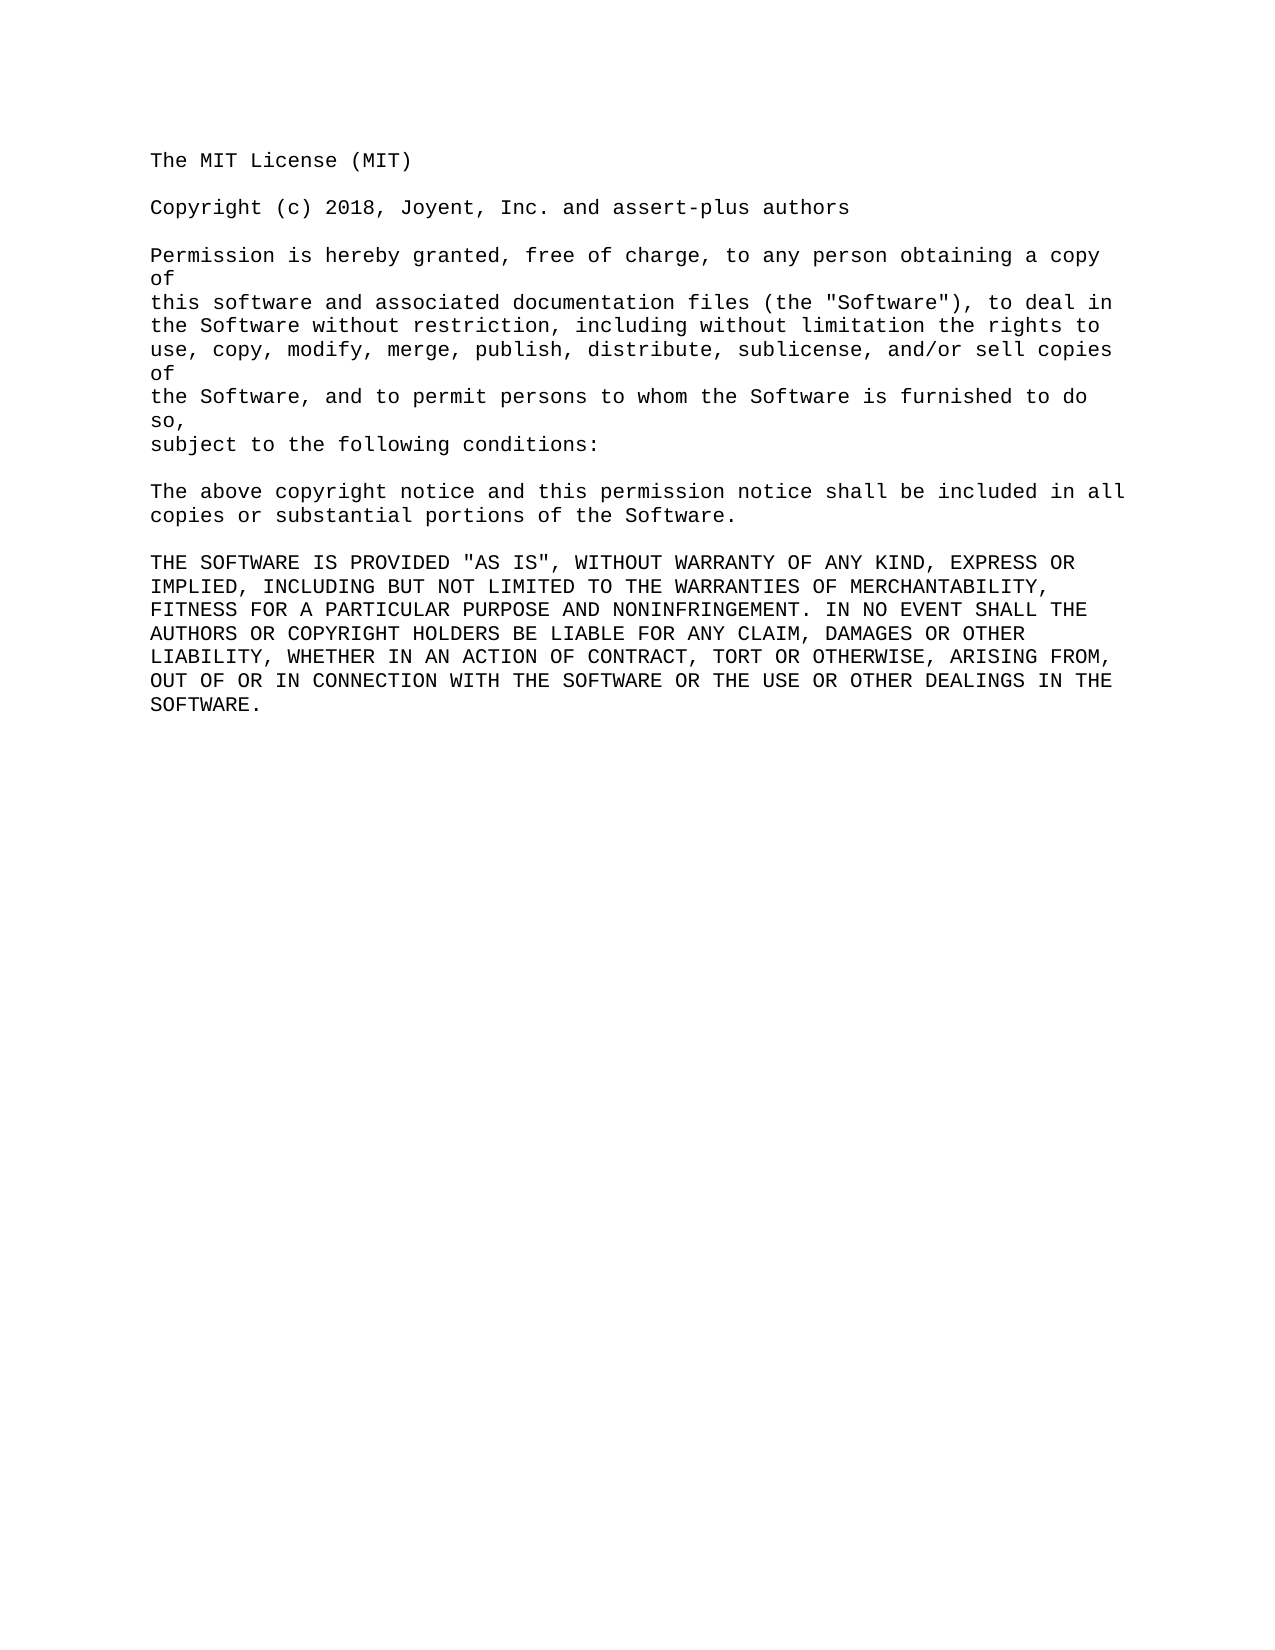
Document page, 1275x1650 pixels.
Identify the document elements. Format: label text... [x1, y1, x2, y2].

text OUT OF OR IN CONNECTION WITH THE SOFTWARE OR THE USE OR OTHER DEALINGS IN THE [150, 670, 1125, 694]
text IMPLIED, INCLUDING BUT NOT LIMITED TO THE WARRANTIES OF MERCHANTABILITY, [150, 576, 1125, 599]
text AUTHORS OR COPYRIGHT HOLDERS BE LIABLE FOR ANY CLAIM, DAMAGES OR OTHER [150, 623, 1125, 647]
text the Software without restriction, including without limitation the rights to [150, 316, 1125, 339]
text this software and associated documentation files (the "Software"), to deal in [150, 292, 1125, 316]
text subject to the following conditions: [150, 434, 1125, 457]
text use, copy, modify, merge, publish, distribute, sublicense, and/or sell copies of [150, 339, 1125, 386]
text Copyright (c) 2018, Joyent, Inc. and assert-plus authors [150, 197, 1125, 221]
text copies or substantial portions of the Software. [150, 505, 1125, 528]
text SOFTWARE. [150, 694, 1125, 717]
text Permission is hereby granted, free of charge, to any person obtaining a copy of [150, 244, 1125, 292]
text THE SOFTWARE IS PROVIDED "AS IS", WITHOUT WARRANTY OF ANY KIND, EXPRESS OR [150, 552, 1125, 576]
text LIABILITY, WHETHER IN AN ACTION OF CONTRACT, TORT OR OTHERWISE, ARISING FROM, [150, 647, 1125, 670]
text the Software, and to permit persons to whom the Software is furnished to do so, [150, 386, 1125, 434]
text The MIT License (MIT) [150, 150, 1125, 174]
text The above copyright notice and this permission notice shall be included in all [150, 481, 1125, 505]
text FITNESS FOR A PARTICULAR PURPOSE AND NONINFRINGEMENT. IN NO EVENT SHALL THE [150, 599, 1125, 623]
